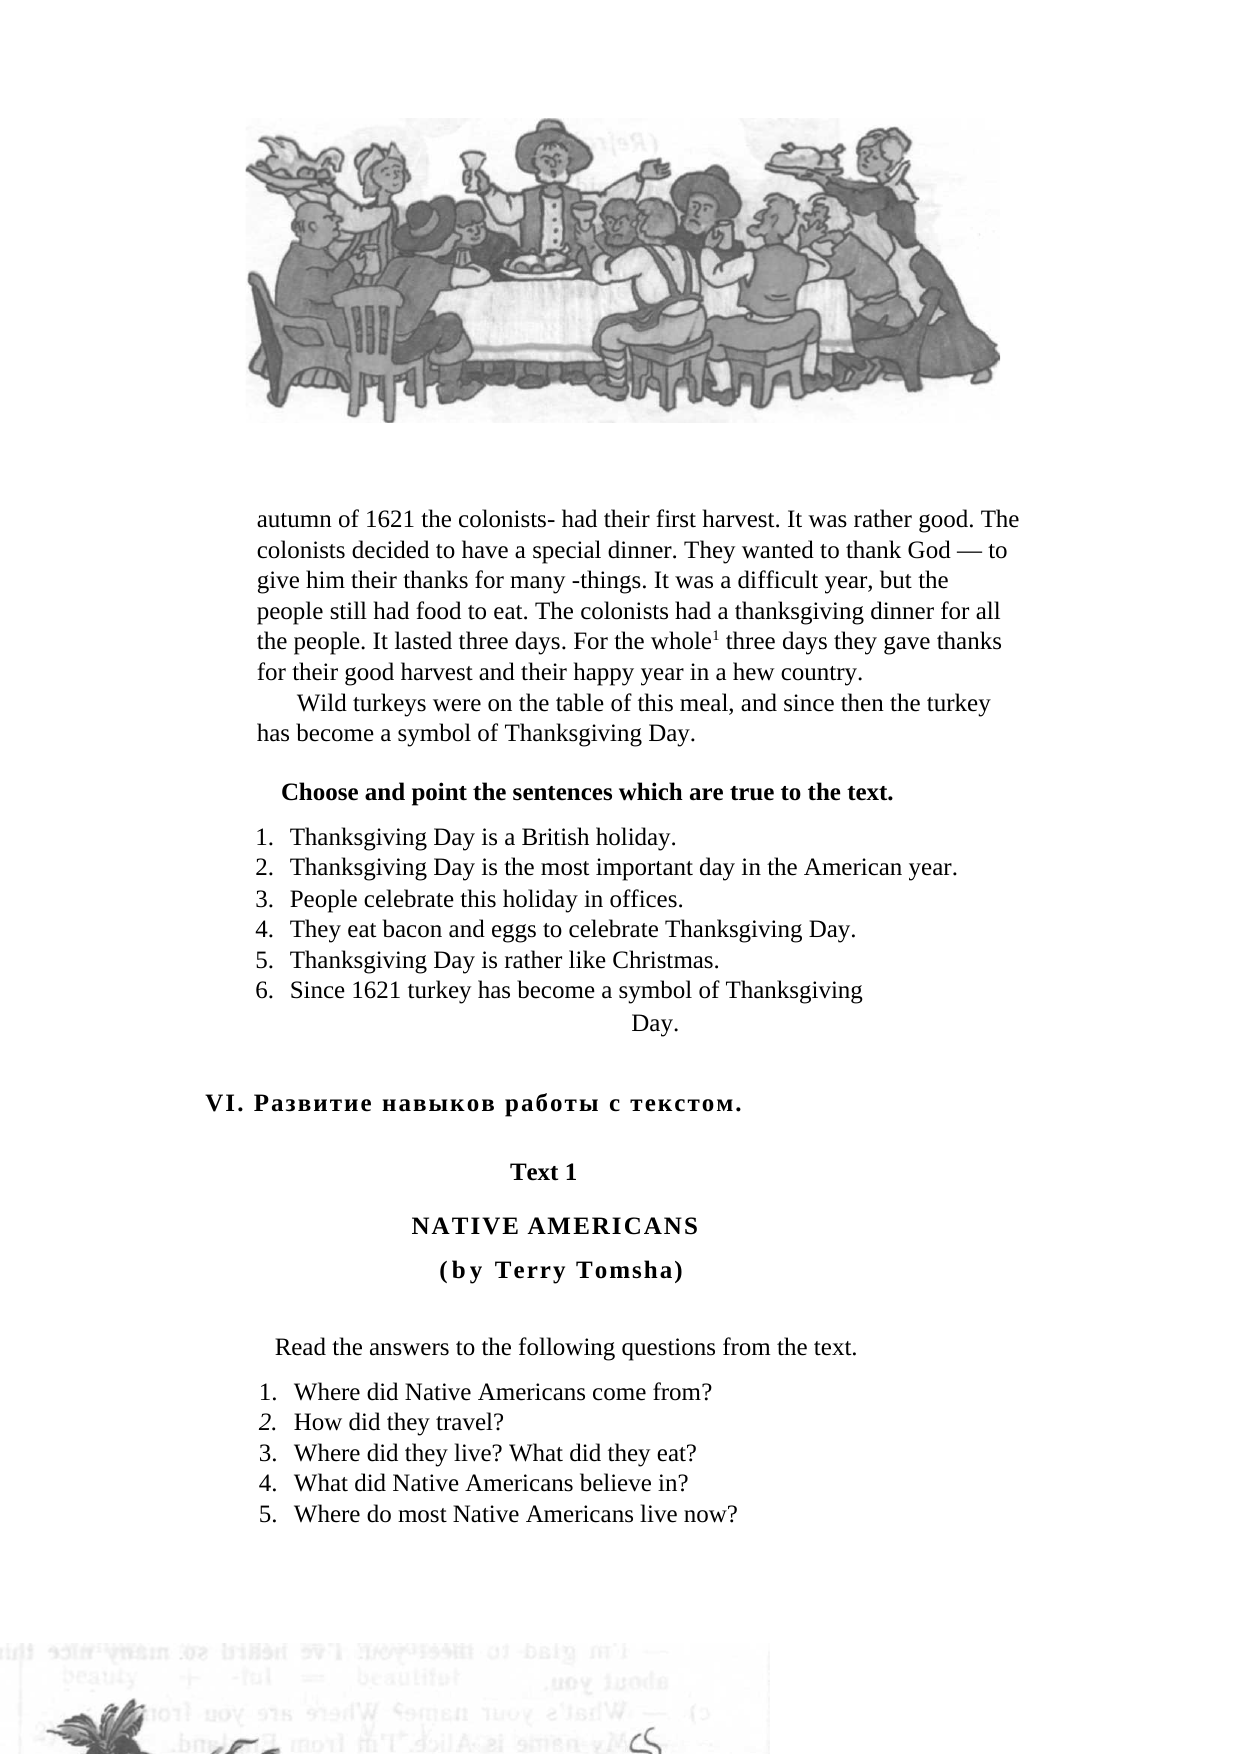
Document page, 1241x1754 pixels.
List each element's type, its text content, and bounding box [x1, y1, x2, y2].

list Thanksgiving Day is rather like Christmas. [255, 944, 1020, 974]
list Where do most Native Americans live now? [259, 1498, 1020, 1528]
text autumn of 1621 the colonists- had their first harvest. It was rather good. The colonists decided to have a special dinner. They wanted to thank God — to give him their thanks for many -things. It was a difficult year, but the people still had food to eat. The colonists had a thanksgiving dinner for all the people. It lasted three days. For the whole1 three days they gave thanks for their good harvest and their happy year in a hew country. [257, 503, 1020, 686]
list Since 1621 turkey has become a symbol of Thanksgiving [255, 974, 1020, 1005]
list How did they travel? [259, 1406, 1020, 1437]
picture [245, 118, 1001, 423]
list Thanksgiving Day is the most important day in the American year. [255, 851, 1020, 882]
text Read the answers to the following questions from the text. [205, 1332, 1020, 1361]
picture [0, 1643, 770, 1754]
list People celebrate this holiday in offices. [255, 883, 1020, 913]
list They eat bacon and eggs to celebrate Thanksgiving Day. [255, 913, 1020, 944]
text NATIVE AMERICANS [205, 1211, 1020, 1240]
text (by Terry Tomsha) [439, 1255, 1020, 1283]
text VI. Развитие навыков работы с текстом. [205, 1091, 1020, 1117]
list Where did they live? What did they eat? [259, 1437, 1020, 1467]
text Choose and point the sentences which are true to the text. [205, 777, 1020, 806]
list Where did Native Americans come from? [259, 1376, 1020, 1406]
text Text 1 [205, 1157, 1020, 1186]
text Day. [290, 1008, 1020, 1037]
text Wild turkeys were on the table of this meal, and since then the turkey has become a symbol of Thanksgiving Day. [257, 687, 1020, 748]
list Thanksgiving Day is a British holiday. [255, 821, 1020, 851]
list What did Native Americans believe in? [259, 1467, 1020, 1498]
